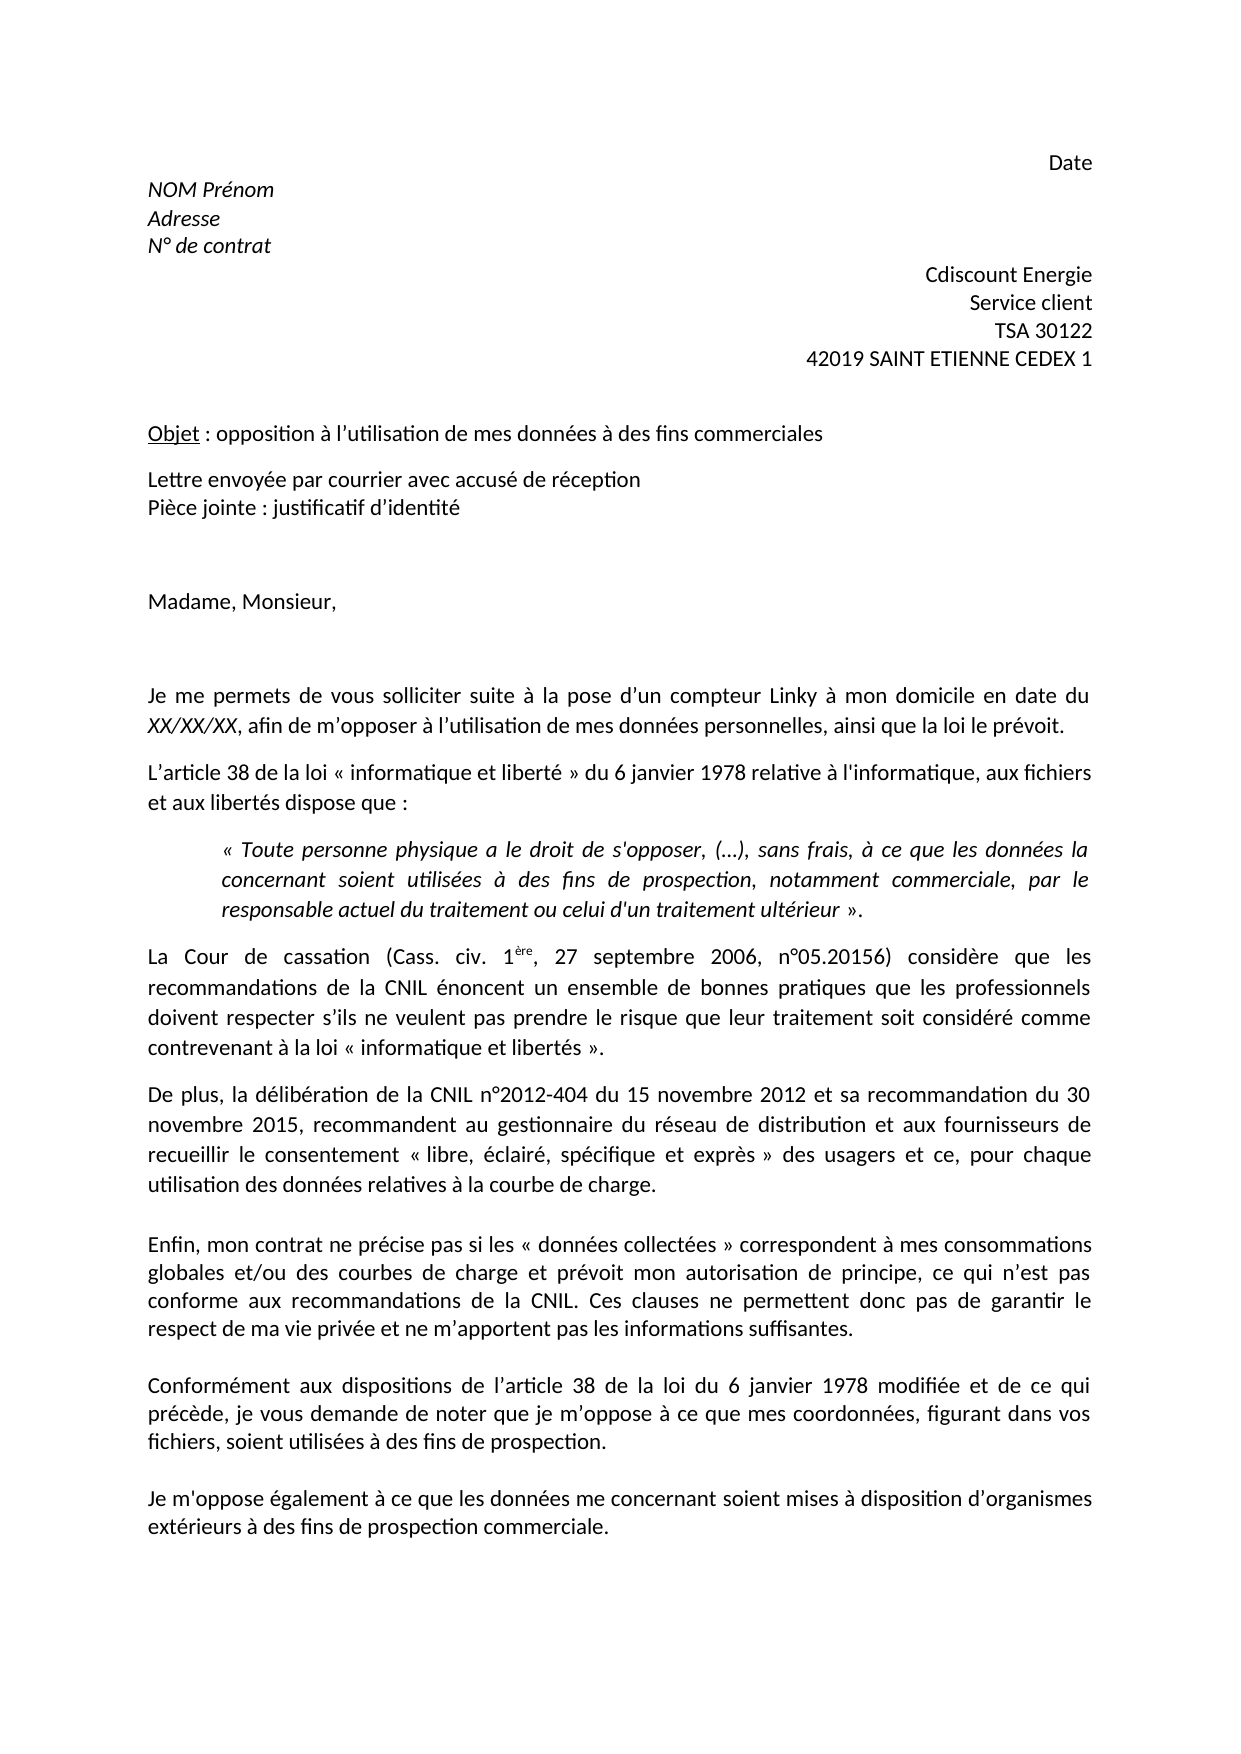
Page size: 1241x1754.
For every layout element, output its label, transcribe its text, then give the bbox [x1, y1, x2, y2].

text Lettre envoyée par courrier avec accusé de réception [148, 466, 1093, 493]
text Pièce jointe : justificatif d’identité [148, 493, 1093, 522]
text La Cour de cassation (Cass. civ. 1ère, 27 septembre 2006, n°05.20156) considère que les recommandations de la CNIL énoncent un ensemble de bonnes pratiques que les professionnels doivent respecter s’ils ne veulent pas prendre le risque que leur traitement soit considéré comme contrevenant à la loi « informatique et libertés ». [148, 942, 1093, 1061]
text Enfin, mon contrat ne précise pas si les « données collectées » correspondent à mes consommations globales et/ou des courbes de charge et prévoit mon autorisation de principe, ce qui n’est pas conforme aux recommandations de la CNIL. Ces clauses ne permettent donc pas de garantir le respect de ma vie privée et ne m’apportent pas les informations suffisantes. [148, 1230, 1093, 1342]
list Cdiscount Energie [223, 260, 1093, 288]
list TSA 30122 [223, 316, 1093, 344]
list 42019 SAINT ETIENNE CEDEX 1 [223, 344, 1093, 372]
text Je m'oppose également à ce que les données me concernant soient mises à disposition d’organismes extérieurs à des fins de prospection commerciale. [148, 1484, 1093, 1541]
text Conformément aux dispositions de l’article 38 de la loi du 6 janvier 1978 modifiée et de ce qui précède, je vous demande de noter que je m’oppose à ce que mes coordonnées, figurant dans vos fichiers, soient utilisées à des fins de prospection. [148, 1371, 1093, 1455]
text Adresse [148, 204, 1093, 232]
list Service client [223, 288, 1093, 316]
text « Toute personne physique a le droit de s'opposer, (…), sans frais, à ce que les données la concernant soient utilisées à des fins de prospection, notamment commerciale, par le responsable actuel du traitement ou celui d'un traitement ultérieur ». [221, 835, 1093, 924]
text N° de contrat [148, 232, 1093, 260]
text Madame, Monsieur, [148, 587, 1093, 615]
text NOM Prénom [148, 176, 1093, 204]
text De plus, la délibération de la CNIL n°2012-404 du 15 novembre 2012 et sa recommandation du 30 novembre 2015, recommandent au gestionnaire du réseau de distribution et aux fournisseurs de recueillir le consentement « libre, éclairé, spécifique et exprès » des usagers et ce, pour chaque utilisation des données relatives à la courbe de charge. [148, 1080, 1093, 1199]
list Date [223, 148, 1093, 176]
text L’article 38 de la loi « informatique et liberté » du 6 janvier 1978 relative à l'informatique, aux fichiers et aux libertés dispose que : [148, 758, 1093, 816]
text Objet : opposition à l’utilisation de mes données à des fins commerciales [148, 419, 1093, 447]
text Je me permets de vous solliciter suite à la pose d’un compteur Linky à mon domicile en date du XX/XX/XX, afin de m’opposer à l’utilisation de mes données personnelles, ainsi que la loi le prévoit. [148, 681, 1093, 739]
